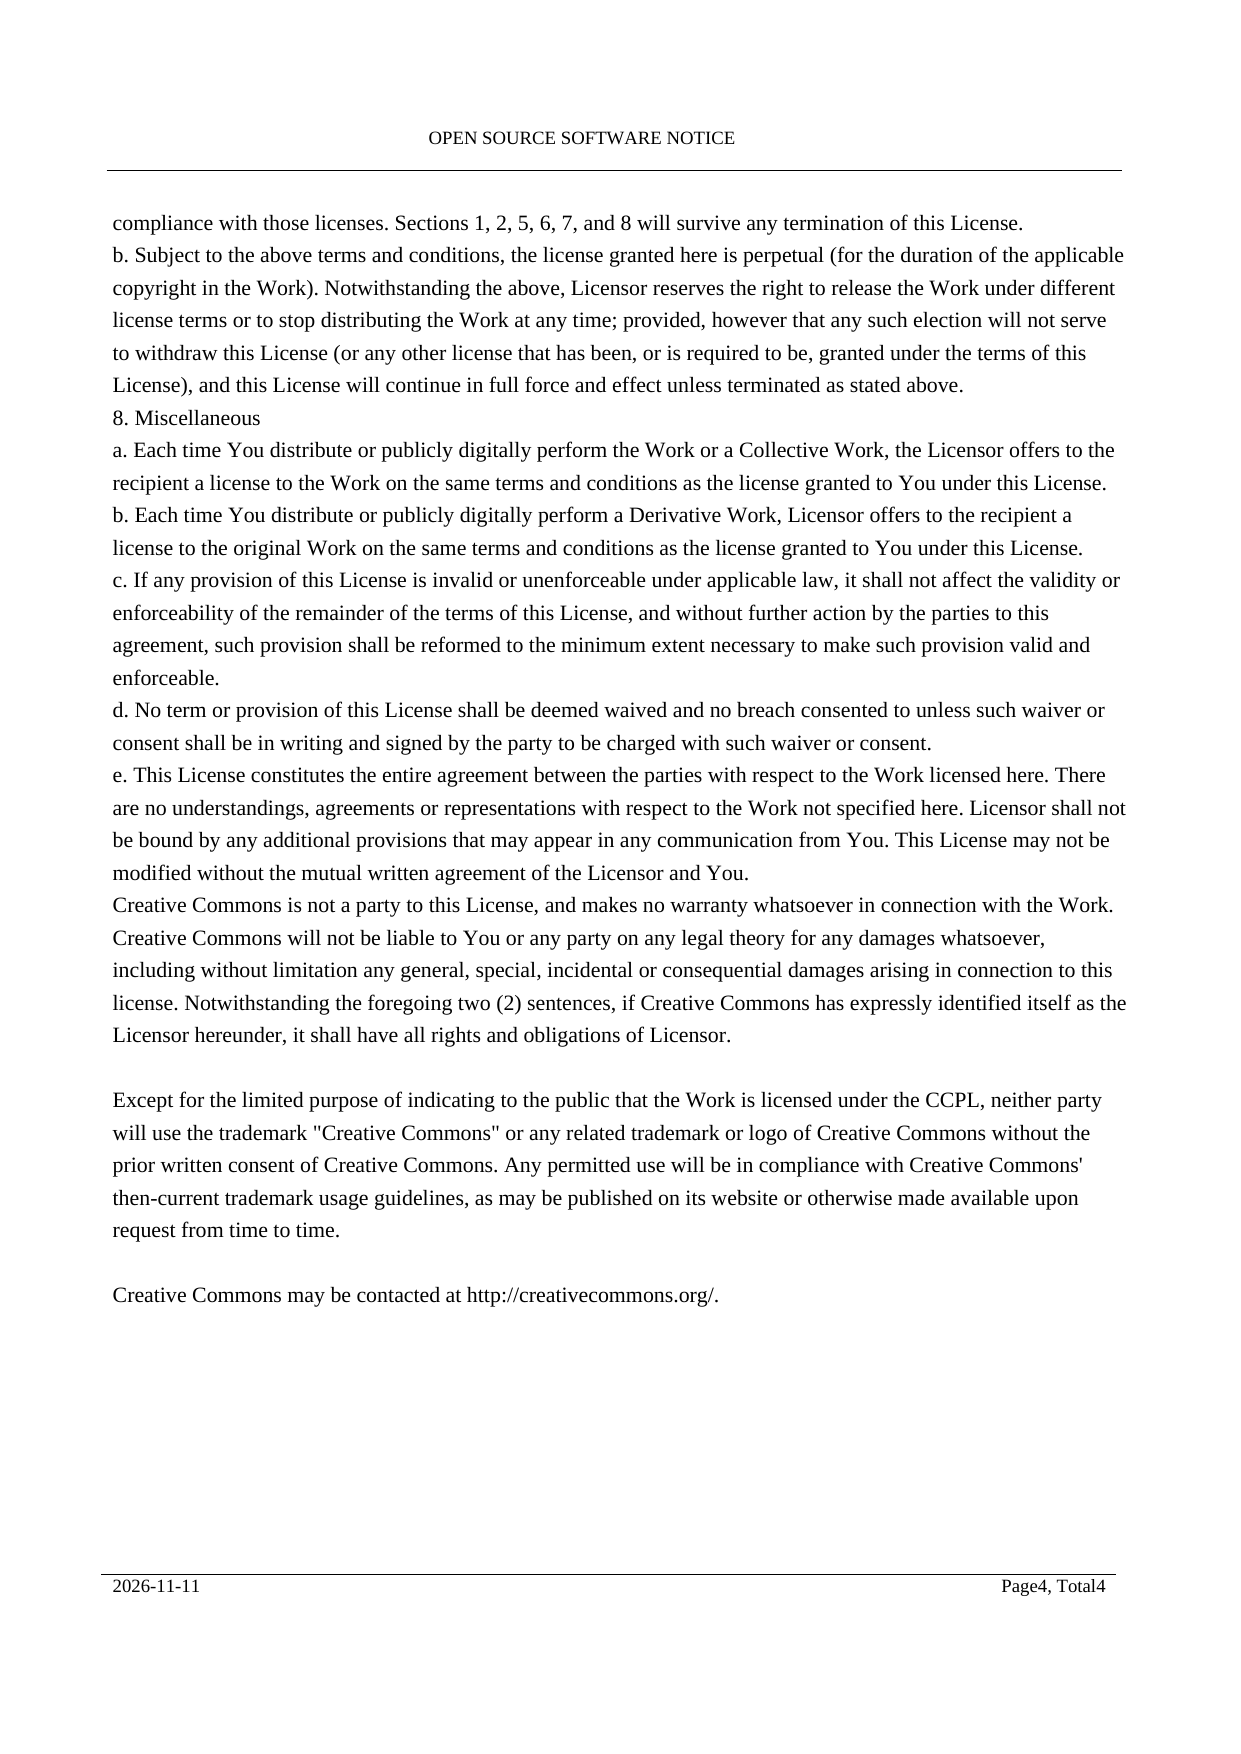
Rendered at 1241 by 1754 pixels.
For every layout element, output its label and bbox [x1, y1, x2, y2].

text [112, 206, 1128, 1311]
